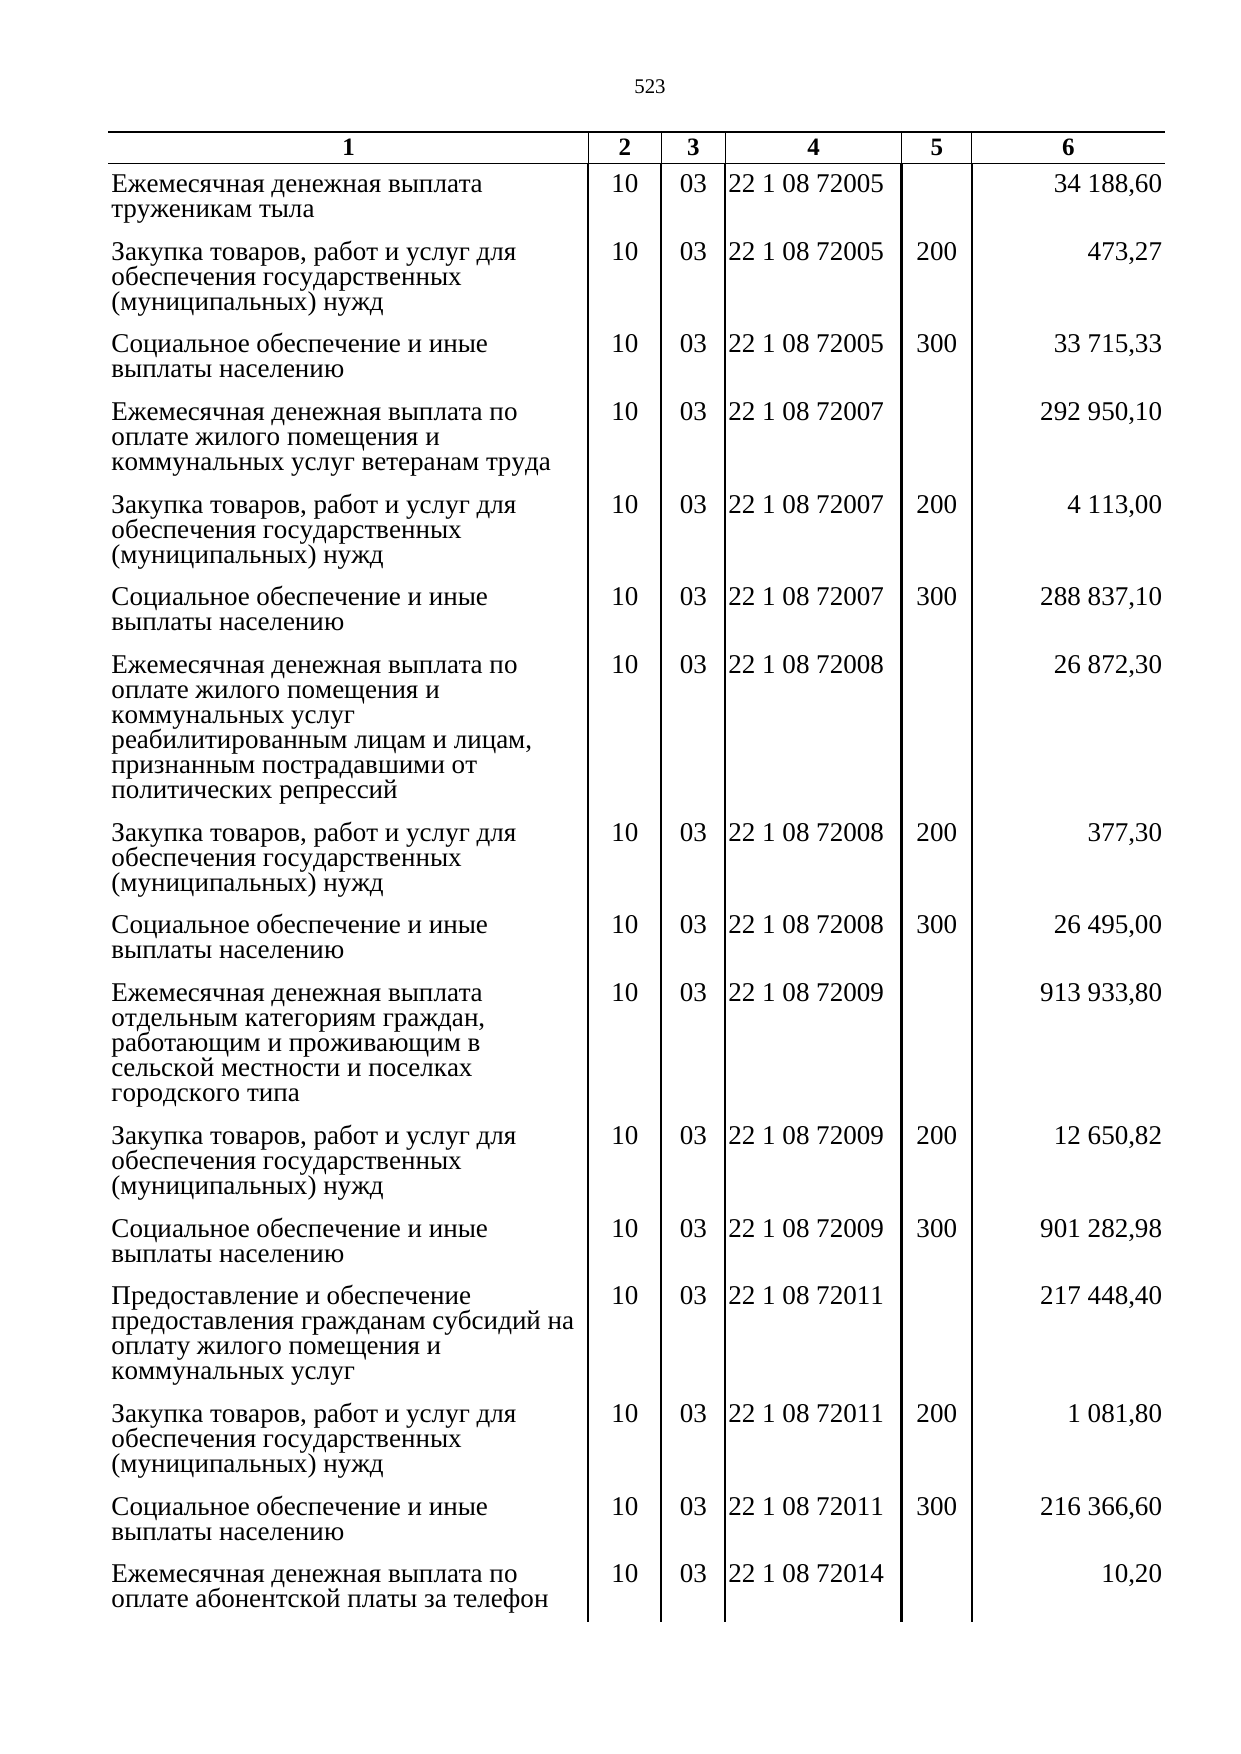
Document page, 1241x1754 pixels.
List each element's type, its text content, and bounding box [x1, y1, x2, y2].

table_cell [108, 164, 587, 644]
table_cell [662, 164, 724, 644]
table_header 2 [589, 133, 661, 163]
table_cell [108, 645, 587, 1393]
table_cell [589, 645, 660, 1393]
table_header 1 [108, 133, 588, 163]
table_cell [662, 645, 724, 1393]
table_header 6 [972, 133, 1165, 163]
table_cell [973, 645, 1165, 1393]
table_header 3 [662, 133, 725, 163]
table_header 5 [902, 133, 971, 163]
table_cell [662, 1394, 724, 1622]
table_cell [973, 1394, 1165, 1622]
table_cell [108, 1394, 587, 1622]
table_header 4 [726, 133, 901, 163]
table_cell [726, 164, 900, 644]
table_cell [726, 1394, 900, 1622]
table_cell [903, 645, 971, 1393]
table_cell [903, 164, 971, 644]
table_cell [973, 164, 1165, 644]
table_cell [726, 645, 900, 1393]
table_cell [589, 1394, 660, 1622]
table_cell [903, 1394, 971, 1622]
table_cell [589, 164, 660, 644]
